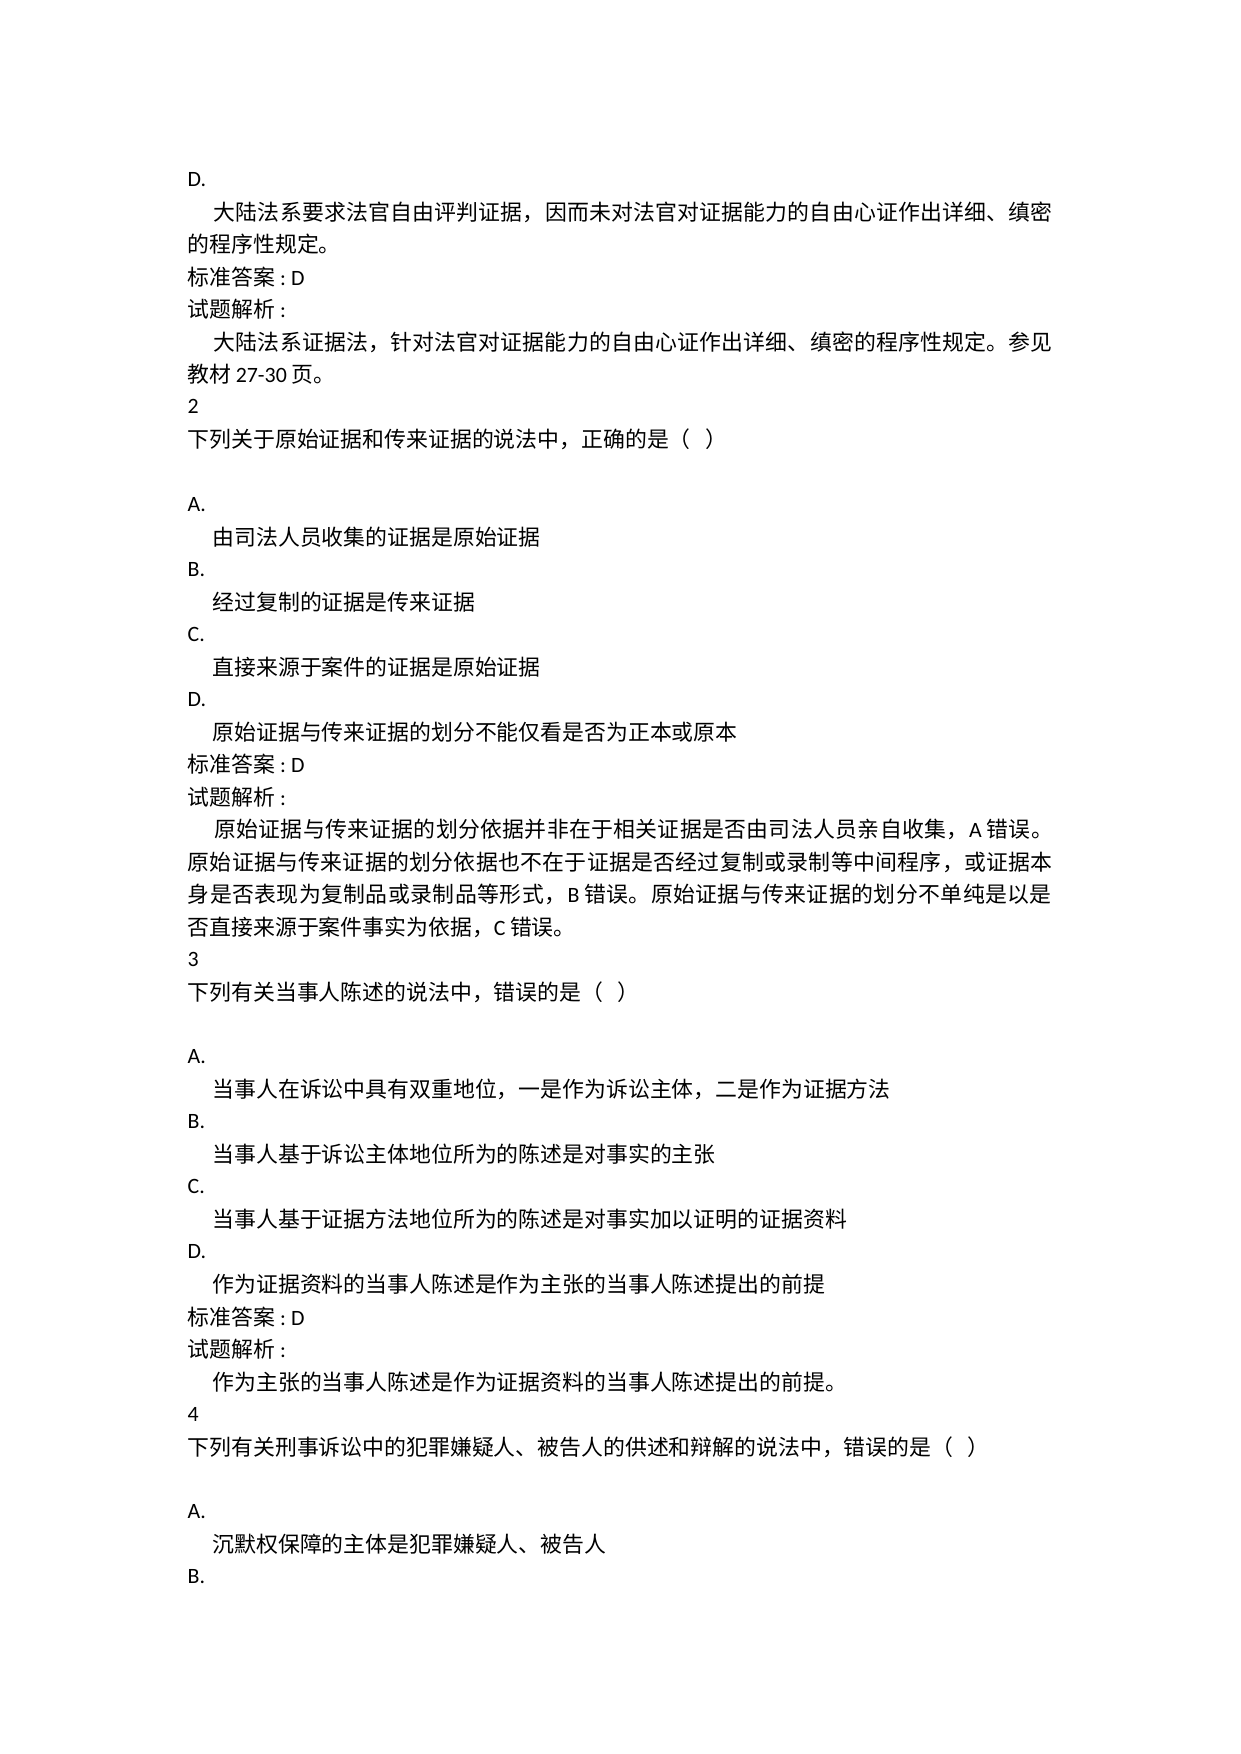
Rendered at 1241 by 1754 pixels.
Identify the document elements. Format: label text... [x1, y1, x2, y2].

text 由司法人员收集的证据是原始证据 [187, 519, 1053, 552]
text 标准答案 : D [187, 1299, 1053, 1332]
text 原始证据与传来证据的划分不能仅看是否为正本或原本 [187, 714, 1053, 747]
text 标准答案 : D [187, 259, 1053, 292]
text 下列有关刑事诉讼中的犯罪嫌疑人、被告人的供述和辩解的说法中，错误的是（ ） [187, 1429, 1053, 1462]
text 4 [187, 1397, 1053, 1429]
text C. [187, 1169, 1053, 1202]
text 作为证据资料的当事人陈述是作为主张的当事人陈述提出的前提 [187, 1267, 1053, 1299]
text B. [187, 552, 1053, 584]
text 试题解析 : [187, 779, 1053, 812]
text 大陆法系要求法官自由评判证据，因而未对法官对证据能力的自由心证作出详细、缜密的程序性规定。 [187, 194, 1053, 259]
text 沉默权保障的主体是犯罪嫌疑人、被告人 [187, 1527, 1053, 1559]
text 作为主张的当事人陈述是作为证据资料的当事人陈述提出的前提。 [187, 1364, 1053, 1397]
text 下列有关当事人陈述的说法中，错误的是（ ） [187, 974, 1053, 1007]
text 下列关于原始证据和传来证据的说法中，正确的是（ ） [187, 422, 1053, 454]
text B. [187, 1559, 1053, 1592]
text 大陆法系证据法，针对法官对证据能力的自由心证作出详细、缜密的程序性规定。参见教材27-30页。 [187, 324, 1053, 389]
text D. [187, 162, 1053, 194]
text 2 [187, 389, 1053, 422]
text A. [187, 1494, 1053, 1527]
text 直接来源于案件的证据是原始证据 [187, 649, 1053, 682]
text 试题解析 : [187, 1332, 1053, 1364]
text 标准答案 : D [187, 747, 1053, 779]
text 当事人在诉讼中具有双重地位，一是作为诉讼主体，二是作为证据方法 [187, 1072, 1053, 1104]
text B. [187, 1104, 1053, 1137]
text C. [187, 617, 1053, 649]
text 3 [187, 942, 1053, 974]
text D. [187, 682, 1053, 714]
text 当事人基于证据方法地位所为的陈述是对事实加以证明的证据资料 [187, 1202, 1053, 1234]
text D. [187, 1234, 1053, 1267]
text 当事人基于诉讼主体地位所为的陈述是对事实的主张 [187, 1137, 1053, 1169]
text 试题解析 : [187, 292, 1053, 324]
text 原始证据与传来证据的划分依据并非在于相关证据是否由司法人员亲自收集，A错误。原始证据与传来证据的划分依据也不在于证据是否经过复制或录制等中间程序，或证据本身是否表现为复制品或录制品等形式，B错误。原始证据与传来证据的划分不单纯是以是否直接来源于案件事实为依据，C错误。 [187, 812, 1053, 942]
text 经过复制的证据是传来证据 [187, 584, 1053, 617]
text A. [187, 1039, 1053, 1072]
text A. [187, 487, 1053, 519]
